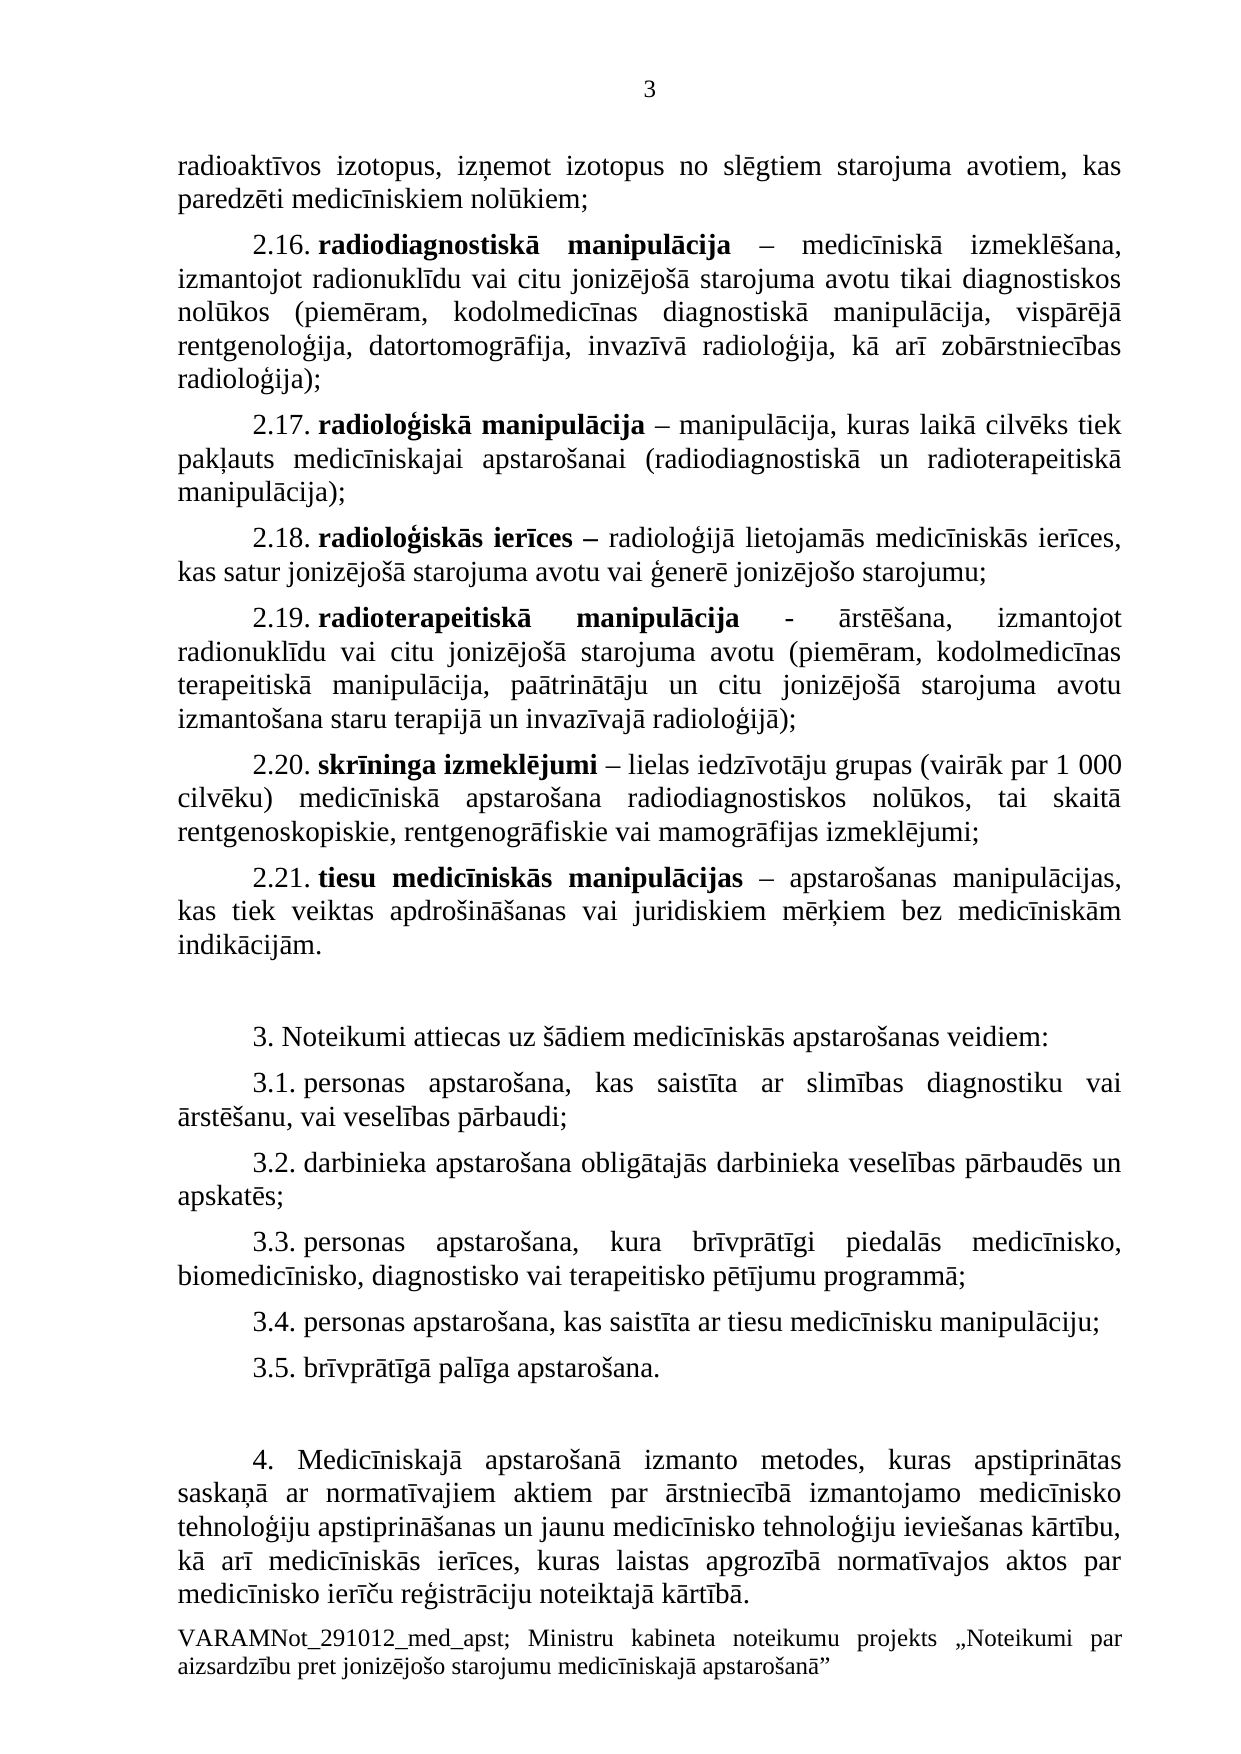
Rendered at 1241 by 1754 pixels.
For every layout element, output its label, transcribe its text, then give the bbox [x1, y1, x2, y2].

text 2.19. radioterapeitiskā manipulācija - ārstēšana, izmantojot radionuklīdu vai citu jonizējošā starojuma avotu (piemēram, kodolmedicīnas terapeitiskā manipulācija, paātrinātāju un citu jonizējošā starojuma avotu izmantošana staru terapijā un invazīvajā radioloģijā); [177, 600, 1122, 734]
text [177, 148, 1122, 215]
text 2.18. radioloģiskās ierīces – radioloģijā lietojamās medicīniskās ierīces, kas satur jonizējošā starojuma avotu vai ģenerē jonizējošo starojumu; [177, 521, 1122, 588]
text 2.21. tiesu medicīniskās manipulācijas – apstarošanas manipulācijas, kas tiek veiktas apdrošināšanas vai juridiskiem mērķiem bez medicīniskām indikācijām. [177, 860, 1122, 961]
text 2.17. radioloģiskā manipulācija – manipulācija, kuras laikā cilvēks tiek pakļauts medicīniskajai apstarošanai (radiodiagnostiskā un radioterapeitiskā manipulācija); [177, 407, 1122, 508]
text 3.2. darbinieka apstarošana obligātajās darbinieka veselības pārbaudēs un apskatēs; [177, 1145, 1122, 1212]
text 3.5. brīvprātīgā palīga apstarošana. [177, 1350, 1122, 1383]
text 3.4. personas apstarošana, kas saistīta ar tiesu medicīnisku manipulāciju; [177, 1304, 1122, 1337]
text 3.1. personas apstarošana, kas saistīta ar slimības diagnostiku vai ārstēšanu, vai veselības pārbaudi; [177, 1065, 1122, 1132]
text 4. Medicīniskajā apstarošanā izmanto metodes, kuras apstiprinātas saskaņā ar normatīvajiem aktiem par ārstniecībā izmantojamo medicīnisko tehnoloģiju apstiprināšanas un jaunu medicīnisko tehnoloģiju ieviešanas kārtību, kā arī medicīniskās ierīces, kuras laistas apgrozībā normatīvajos aktos par medicīnisko ierīču reģistrāciju noteiktajā kārtībā. [177, 1442, 1122, 1610]
text 2.20. skrīninga izmeklējumi – lielas iedzīvotāju grupas (vairāk par 1 000 cilvēku) medicīniskā apstarošana radiodiagnostiskos nolūkos, tai skaitā rentgenoskopiskie, rentgenogrāfiskie vai mamogrāfijas izmeklējumi; [177, 747, 1122, 847]
text 3.3. personas apstarošana, kura brīvprātīgi piedalās medicīnisko, biomedicīnisko, diagnostisko vai terapeitisko pētījumu programmā; [177, 1224, 1122, 1291]
text 2.16. radiodiagnostiskā manipulācija – medicīniskā izmeklēšana, izmantojot radionuklīdu vai citu jonizējošā starojuma avotu tikai diagnostiskos nolūkos (piemēram, kodolmedicīnas diagnostiskā manipulācija, vispārējā rentgenoloģija, datortomogrāfija, invazīvā radioloģija, kā arī zobārstniecības radioloģija); [177, 227, 1122, 395]
text 3. Noteikumi attiecas uz šādiem medicīniskās apstarošanas veidiem: [177, 1019, 1122, 1053]
